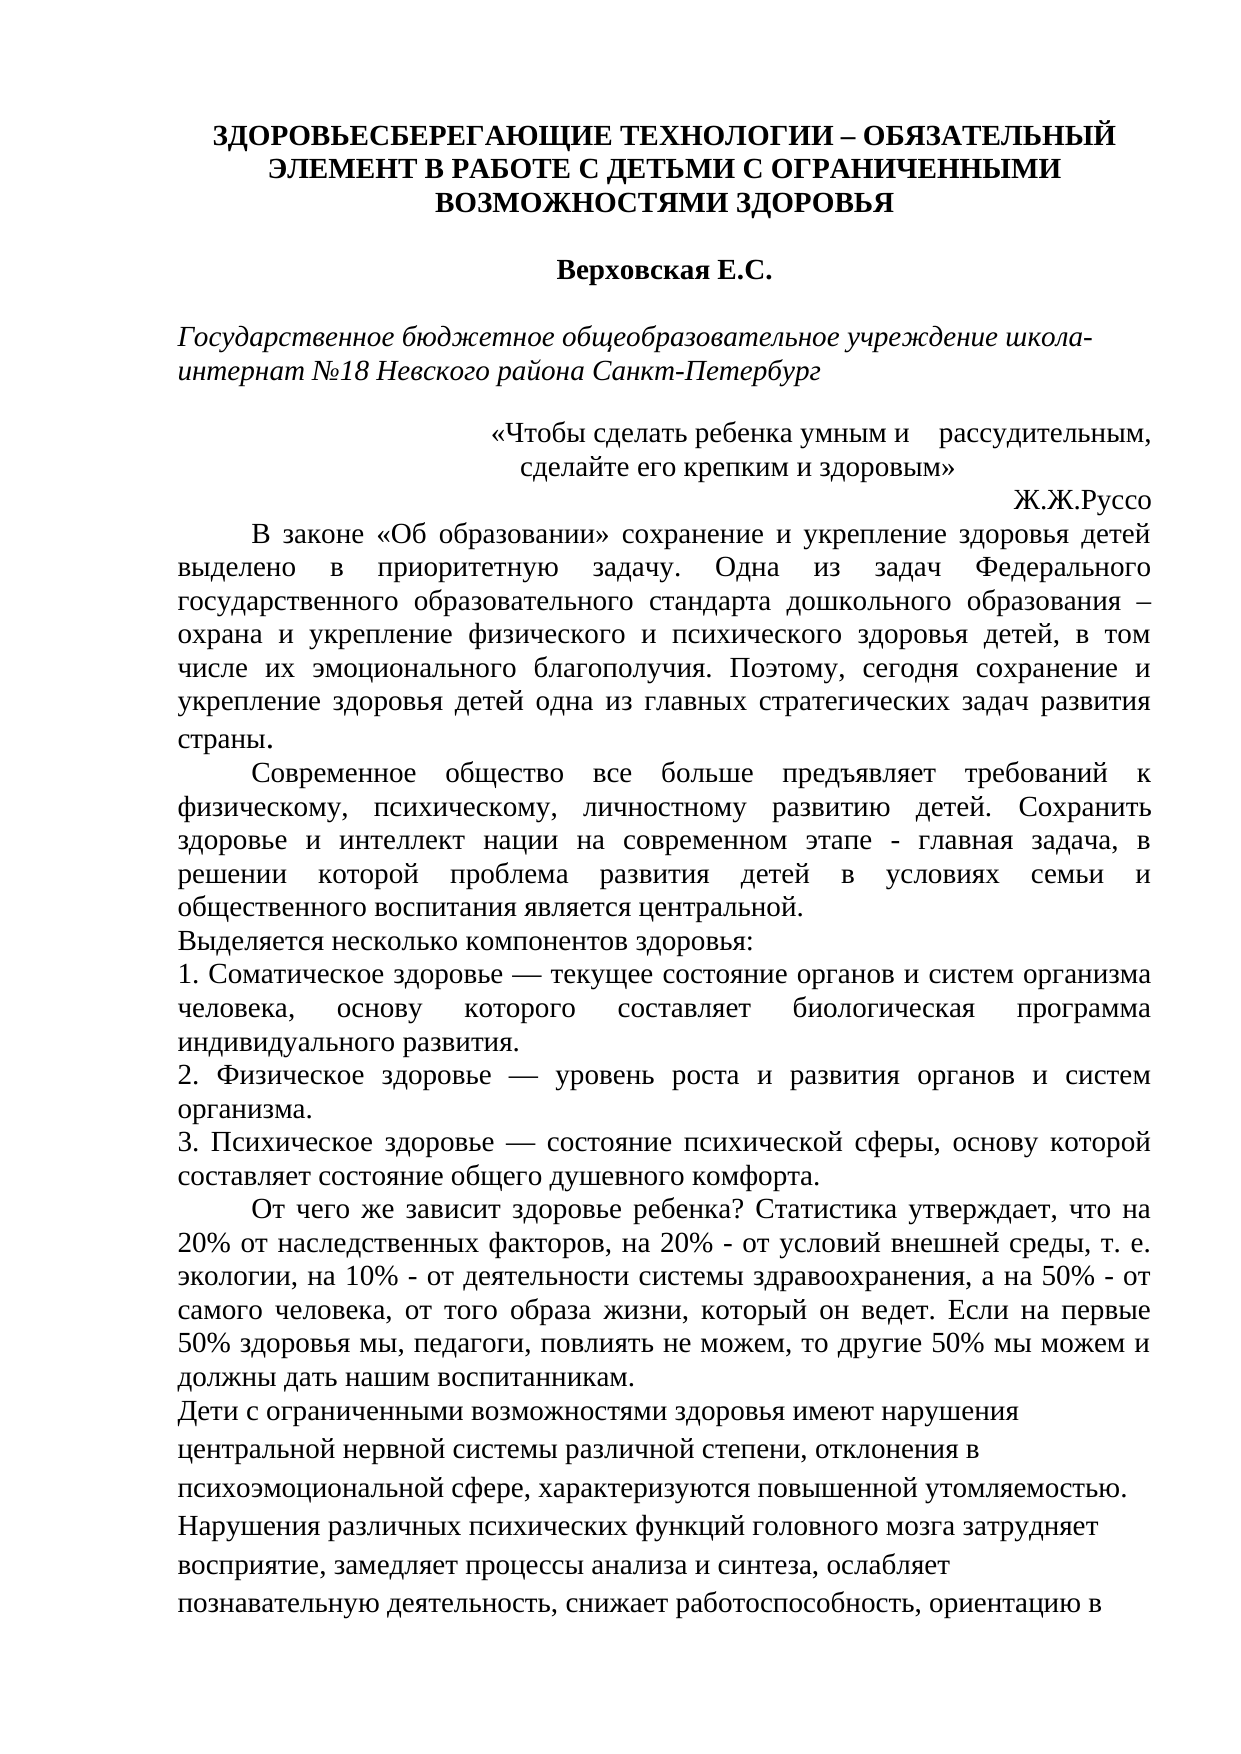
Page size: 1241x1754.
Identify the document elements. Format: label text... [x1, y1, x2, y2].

text Верховская Е.С. [177, 252, 1152, 286]
text Выделяется несколько компонентов здоровья: [177, 923, 1152, 957]
text 2. Физическое здоровье — уровень роста и развития органов и систем организма. [177, 1057, 1152, 1124]
text ЗДОРОВЬЕСБЕРЕГАЮЩИЕ ТЕХНОЛОГИИ – ОБЯЗАТЕЛЬНЫЙ ЭЛЕМЕНТ В РАБОТЕ С ДЕТЬМИ С ОГРАНИЧЕННЫМИ ВОЗМОЖНОСТЯМИ ЗДОРОВЬЯ [177, 118, 1152, 219]
text Современное общество все больше предъявляет требований к физическому, психическому, личностному развитию детей. Сохранить здоровье и интеллект нации на современном этапе - главная задача, в решении которой проблема развития детей в условиях семьи и общественного воспитания является центральной. [177, 755, 1152, 923]
text Ж.Ж.Руссо [177, 482, 1152, 516]
text Государственное бюджетное общеобразовательное учреждение школа-интернат №18 Невского района Санкт-Петербург [177, 319, 1152, 386]
text 3. Психическое здоровье — состояние психической сферы, основу которой составляет состояние общего душевного комфорта. [177, 1124, 1152, 1191]
text В законе «Об образовании» сохранение и укрепление здоровья детей выделено в приоритетную задачу. Одна из задач Федерального государственного образовательного стандарта дошкольного образования – охрана и укрепление физического и психического здоровья детей, в том числе их эмоционального благополучия. Поэтому, сегодня сохранение и укрепление здоровья детей одна из главных стратегических задач развития страны. [177, 516, 1152, 755]
text От чего же зависит здоровье ребенка? Статистика утверждает, что на 20% от наследственных факторов, на 20% - от условий внешней среды, т. е. экологии, на 10% - от деятельности системы здравоохранения, а на 50% - от самого человека, от того образа жизни, который он ведет. Если на первые 50% здоровья мы, педагоги, повлиять не можем, то другие 50% мы можем и должны дать нашим воспитанникам. [177, 1191, 1152, 1393]
text сделайте его крепким и здоровым» [177, 449, 1152, 482]
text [177, 1393, 1152, 1619]
text 1. Соматическое здоровье — текущее состояние органов и систем организма человека, основу которого составляет биологическая программа индивидуального развития. [177, 957, 1152, 1057]
text «Чтобы сделать ребенка умным и рассудительным, [177, 415, 1152, 449]
